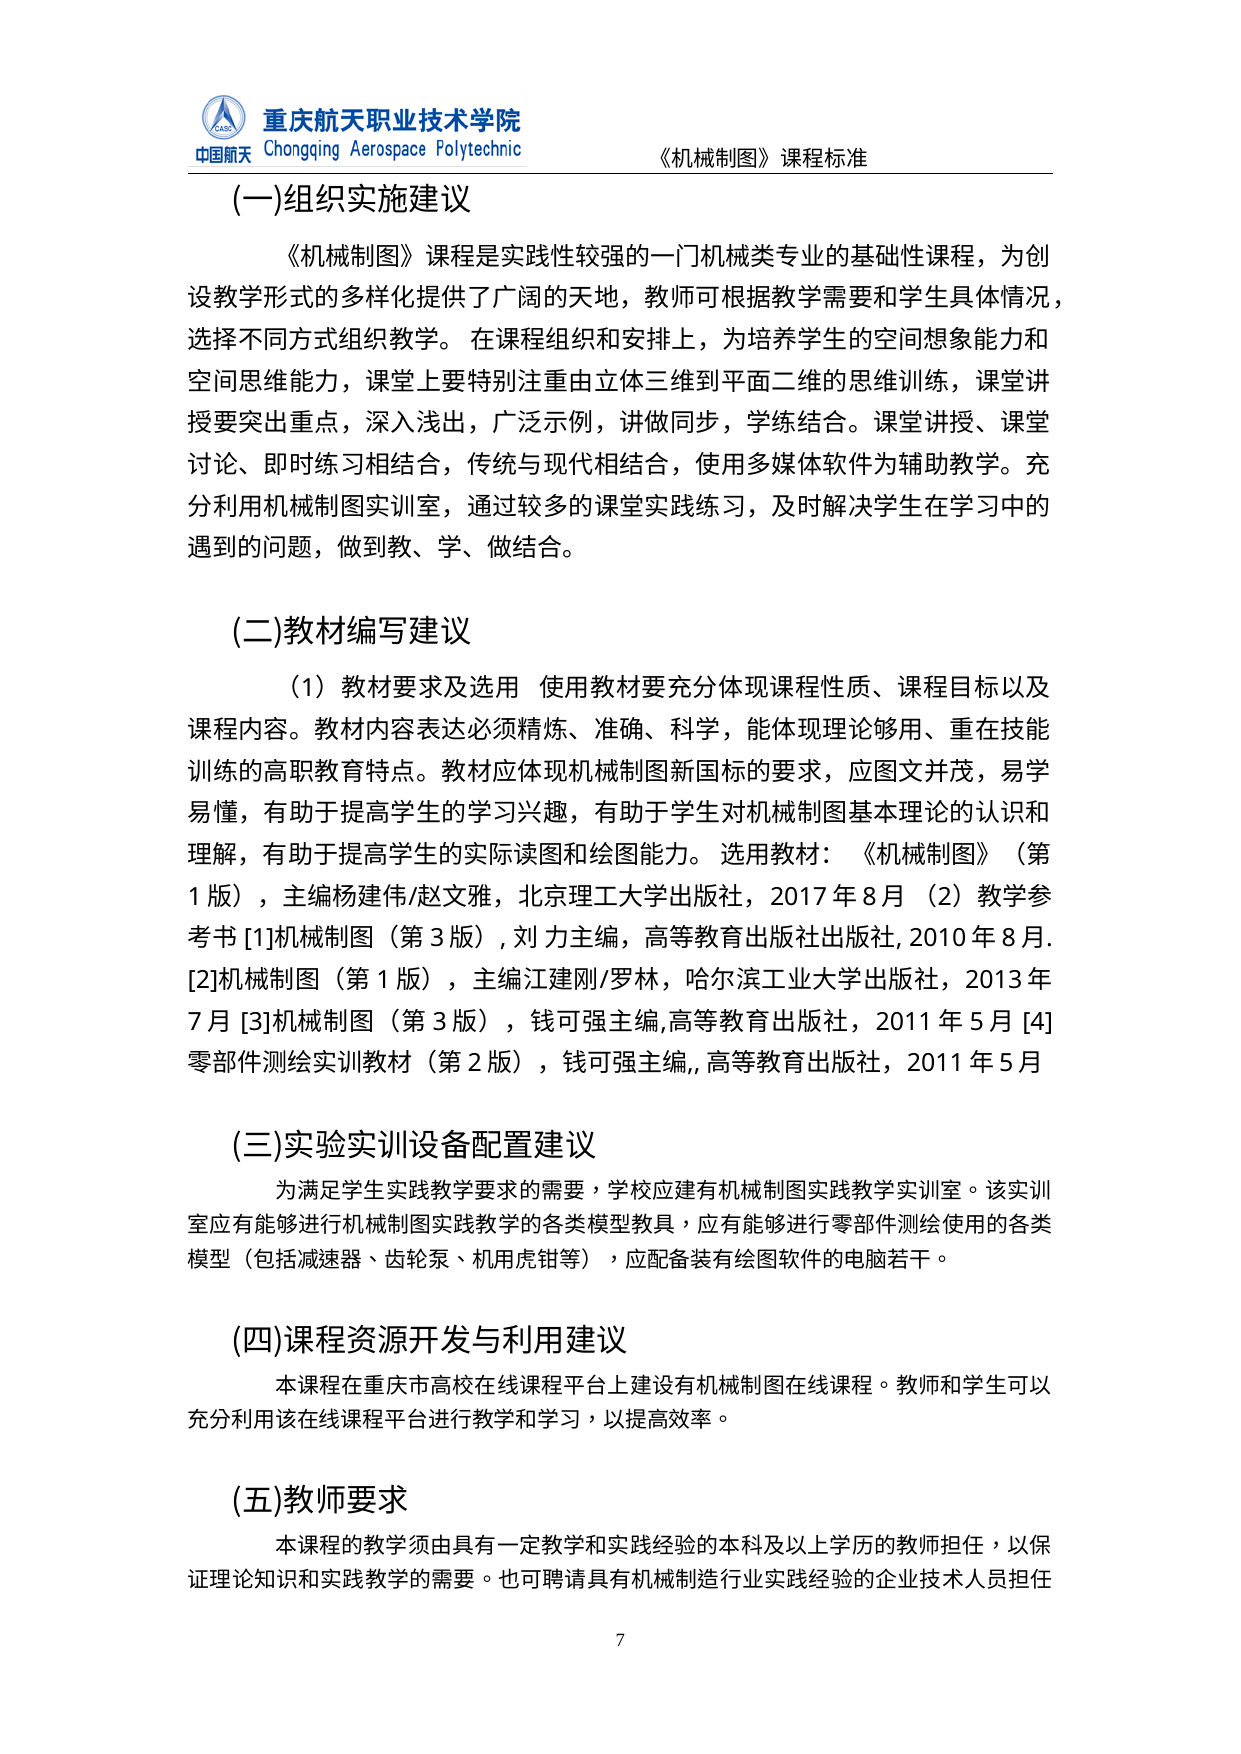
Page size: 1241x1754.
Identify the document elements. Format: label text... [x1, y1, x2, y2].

picture [187, 88, 528, 167]
text (二)教材编写建议 [231, 606, 1053, 651]
text 《机械制图》课程是实践性较强的一门机械类专业的基础性课程，为创设教学形式的多样化提供了广阔的天地，教师可根据教学需要和学生具体情况，选择不同方式组织教学。 在课程组织和安排上，为培养学生的空间想象能力和空间思维能力，课堂上要特别注重由立体三维到平面二维的思维训练，课堂讲授要突出重点，深入浅出，广泛示例，讲做同步，学练结合。课堂讲授、课堂讨论、即时练习相结合，传统与现代相结合，使用多媒体软件为辅助教学。充分利用机械制图实训室，通过较多的课堂实践练习，及时解决学生在学习中的遇到的问题，做到教、学、做结合。 [187, 231, 1053, 564]
text 本课程在重庆市高校在线课程平台上建设有机械制图在线课程。教师和学生可以充分利用该在线课程平台进行教学和学习，以提高效率。 [187, 1372, 1053, 1433]
text （1）教材要求及选用 使用教材要充分体现课程性质、课程目标以及课程内容。教材内容表达必须精炼、准确、科学，能体现理论够用、重在技能训练的高职教育特点。教材应体现机械制图新国标的要求，应图文并茂，易学易懂，有助于提高学生的学习兴趣，有助于学生对机械制图基本理论的认识和理解，有助于提高学生的实际读图和绘图能力。 选用教材： 《机械制图》（第1版），主编杨建伟/赵文雅，北京理工大学出版社，2017年8月 （2）教学参考书 [1]机械制图（第3版）, 刘 力主编，高等教育出版社出版社, 2010年8月. [2]机械制图（第1版），主编江建刚/罗林，哈尔滨工业大学出版社，2013年7月 [3]机械制图（第3版），钱可强主编,高等教育出版社，2011年5月 [4] 零部件测绘实训教材（第2版），钱可强主编,, 高等教育出版社，2011年5月 [187, 662, 1053, 1079]
text (四)课程资源开发与利用建议 [231, 1315, 1053, 1361]
text (五)教师要求 [231, 1476, 1053, 1521]
text (一)组织实施建议 [187, 174, 1053, 219]
text (三)实验实训设备配置建议 [231, 1121, 1053, 1166]
text 本课程的教学须由具有一定教学和实践经验的本科及以上学历的教师担任，以保证理论知识和实践教学的需要。也可聘请具有机械制造行业实践经验的企业技术人员担任本课程的兼职教师。 [187, 1532, 1053, 1593]
text 为满足学生实践教学要求的需要，学校应建有机械制图实践教学实训室。该实训室应有能够进行机械制图实践教学的各类模型教具，应有能够进行零部件测绘使用的各类模型（包括减速器、齿轮泵、机用虎钳等），应配备装有绘图软件的电脑若干。 [187, 1177, 1053, 1273]
